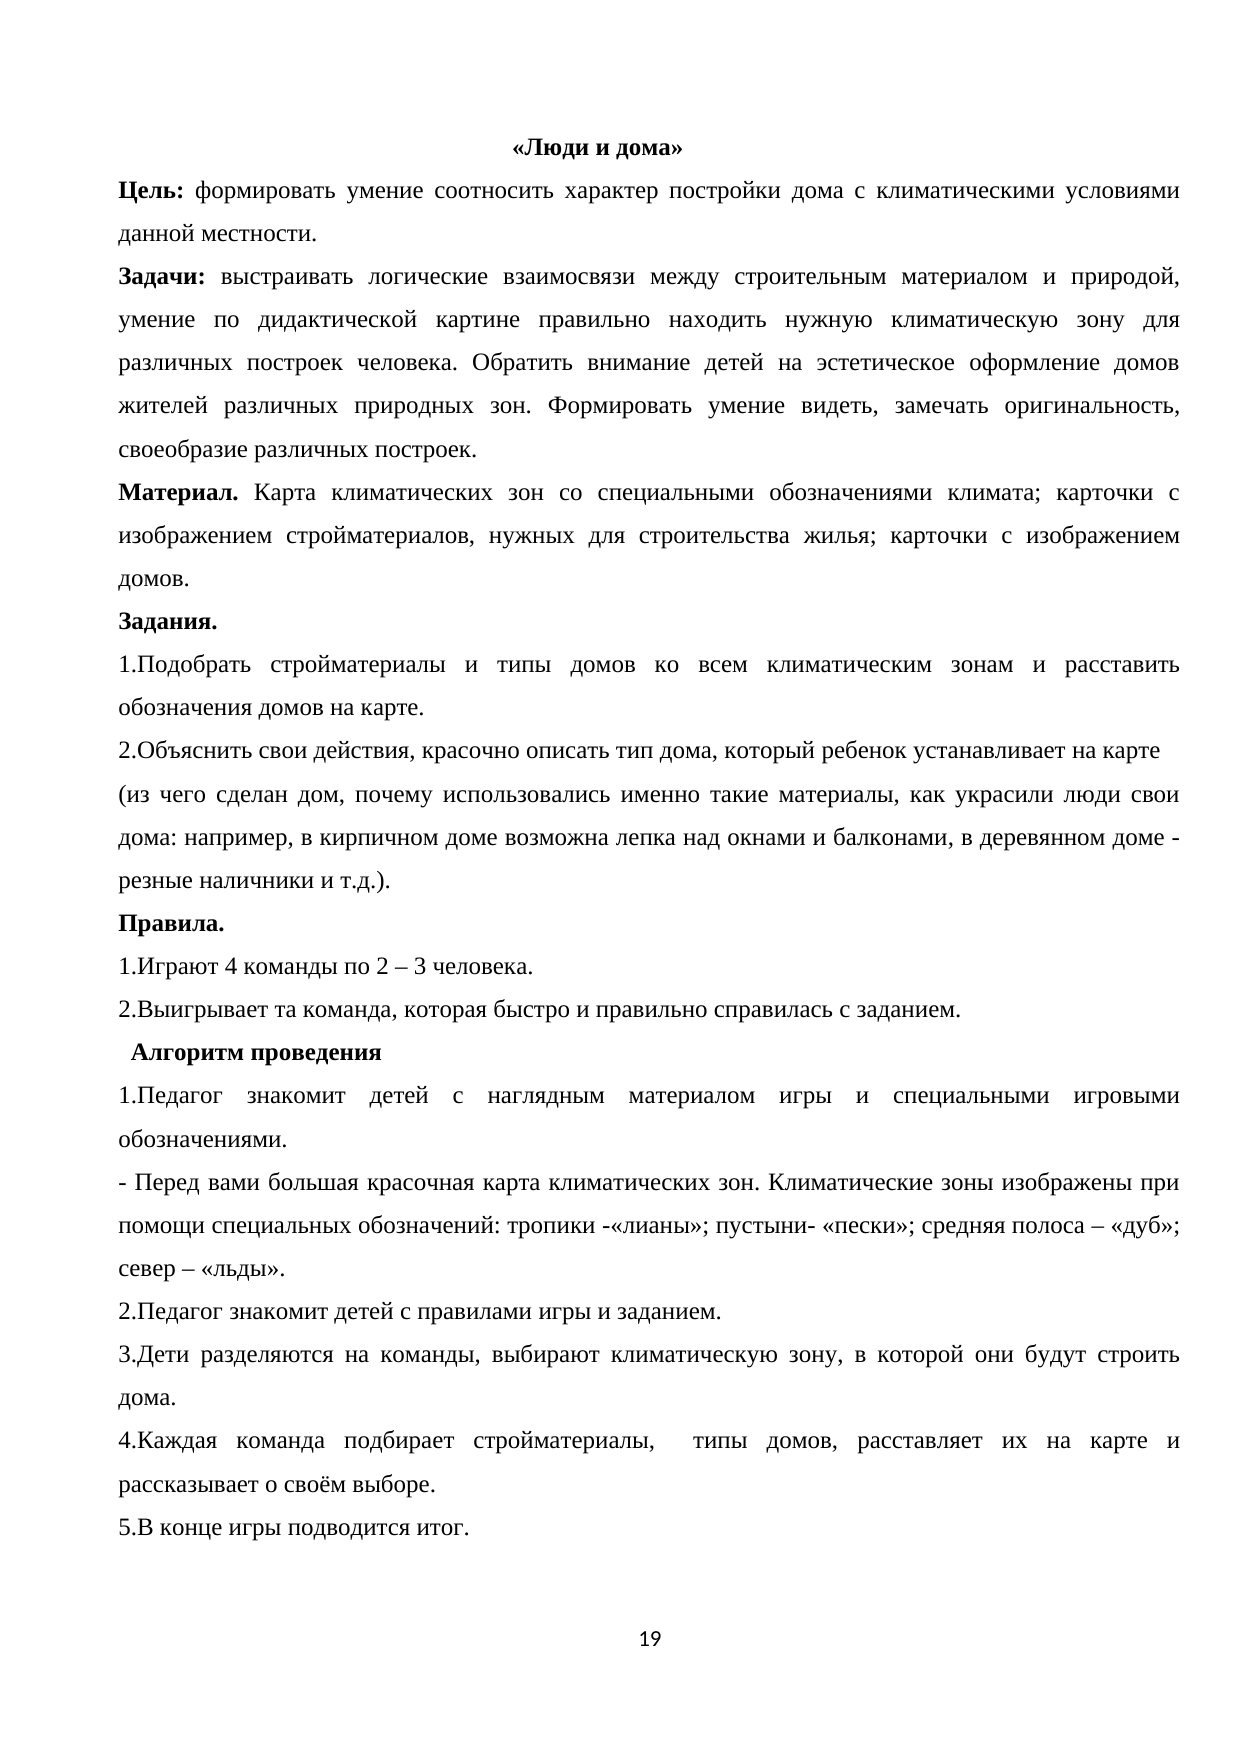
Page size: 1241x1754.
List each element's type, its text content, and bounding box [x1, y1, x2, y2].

text Материал. Карта климатических зон со специальными обозначениями климата; карточки с изображением стройматериалов, нужных для строительства жилья; карточки с изображением домов. [118, 477, 1181, 592]
text - Перед вами большая красочная карта климатических зон. Климатические зоны изображены при помощи специальных обозначений: тропики -«лианы»; пустыни- «пески»; средняя полоса – «дуб»; север – «льды». [118, 1167, 1181, 1282]
text Задачи: выстраивать логические взаимосвязи между строительным материалом и природой, умение по дидактической картине правильно находить нужную климатическую зону для различных построек человека. Обратить внимание детей на эстетическое оформление домов жителей различных природных зон. Формировать умение видеть, замечать оригинальность, своеобразие различных построек. [118, 261, 1181, 462]
text 3.Дети разделяются на команды, выбирают климатическую зону, в которой они будут строить дома. [118, 1339, 1181, 1411]
text 1.Педагог знакомит детей с наглядным материалом игры и специальными игровыми обозначениями. [118, 1081, 1181, 1152]
text 1.Подобрать стройматериалы и типы домов ко всем климатическим зонам и расставить обозначения домов на карте. [118, 649, 1181, 721]
text Алгоритм проведения [118, 1037, 1181, 1066]
text 4.Каждая команда подбирает стройматериалы, типы домов, расставляет их на карте и рассказывает о своём выборе. [118, 1426, 1181, 1497]
text 2.Педагог знакомит детей с правилами игры и заданием. [118, 1296, 1181, 1325]
text Правила. [118, 908, 1181, 937]
text 2.Выигрывает та команда, которая быстро и правильно справилась с заданием. [118, 994, 1181, 1023]
text (из чего сделан дом, почему использовались именно такие материалы, как украсили люди свои дома: например, в кирпичном доме возможна лепка над окнами и балконами, в деревянном доме -резные наличники и т.д.). [118, 779, 1181, 894]
text 2.Объяснить свои действия, красочно описать тип дома, который ребенок устанавливает на карте [118, 736, 1181, 764]
text «Люди и дома» [118, 132, 1181, 161]
text Задания. [118, 606, 1181, 635]
text Цель: формировать умение соотносить характер постройки дома с климатическими условиями данной местности. [118, 175, 1181, 247]
text 1.Играют 4 команды по 2 – 3 человека. [118, 951, 1181, 980]
text 5.В конце игры подводится итог. [118, 1512, 1181, 1541]
